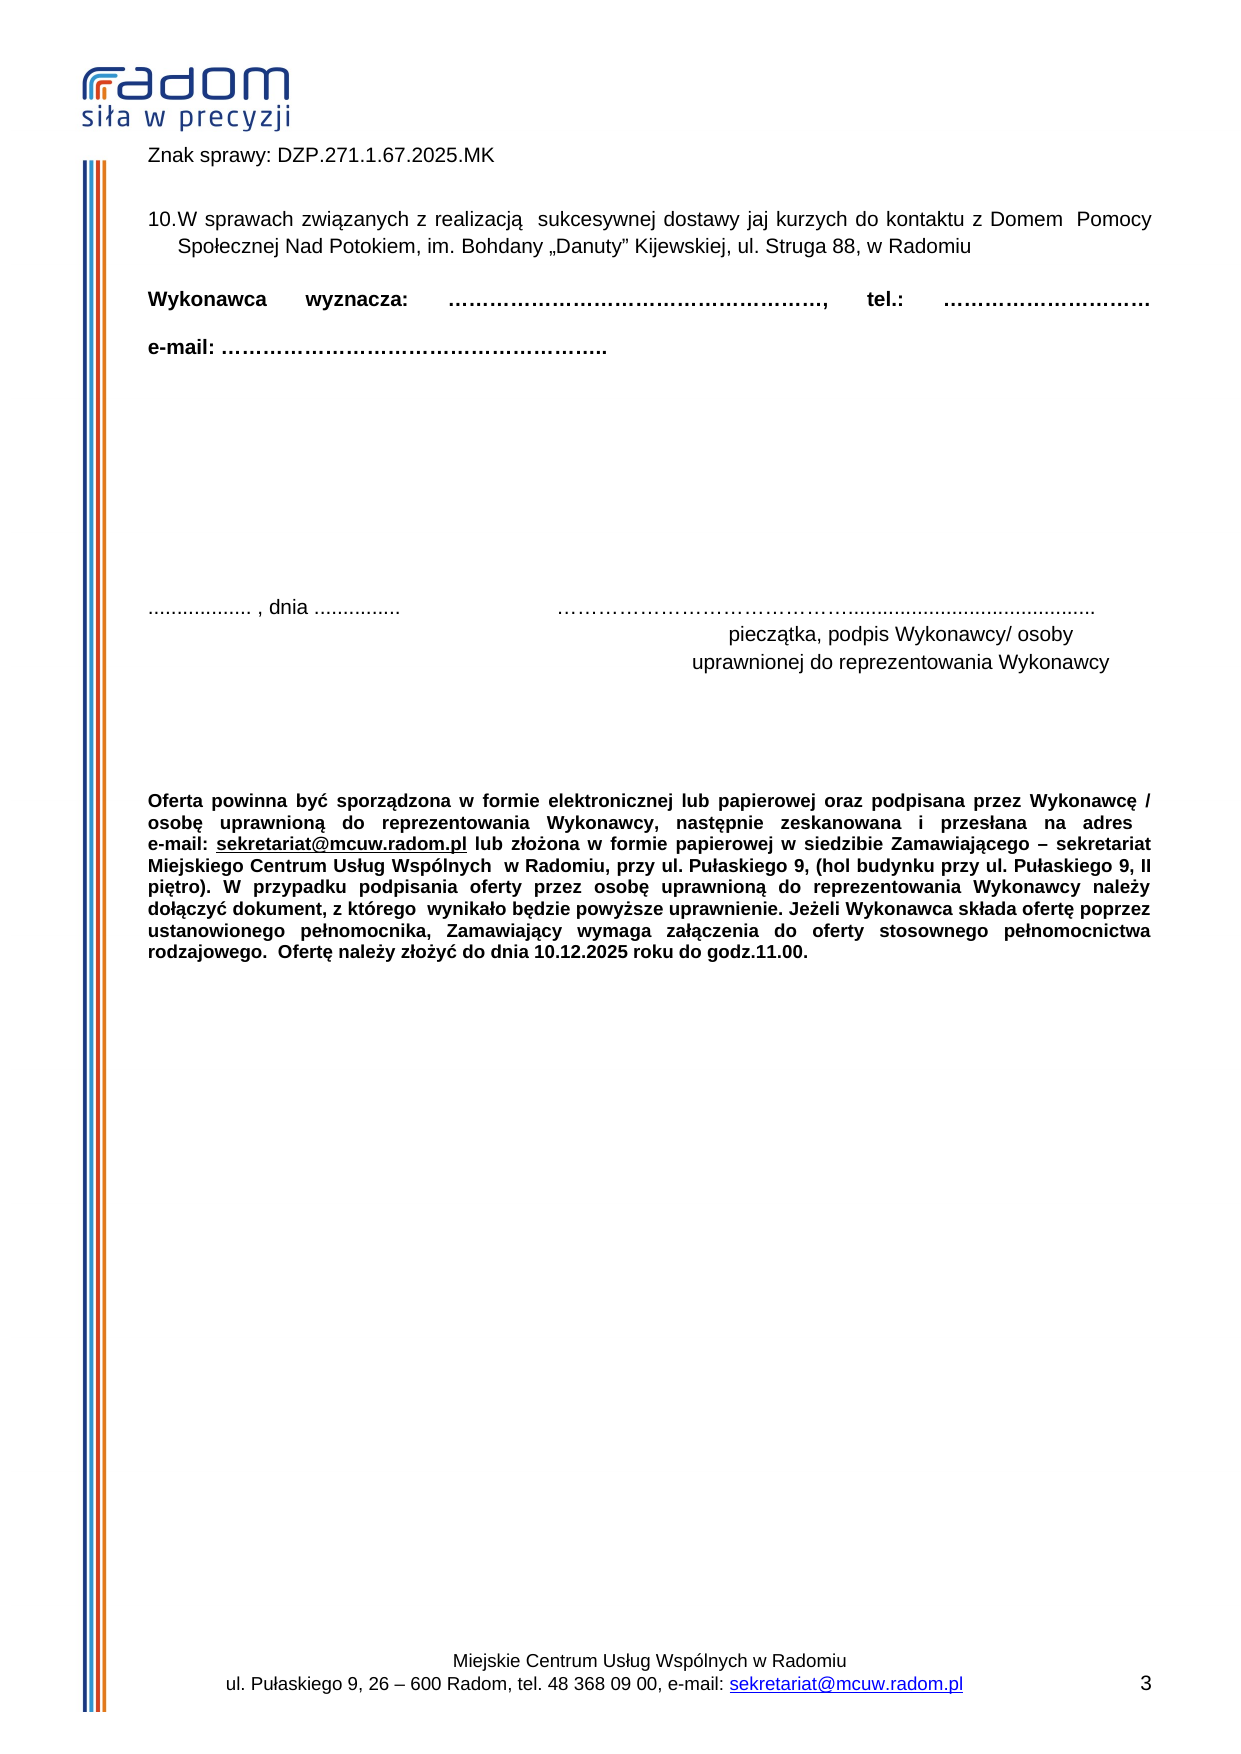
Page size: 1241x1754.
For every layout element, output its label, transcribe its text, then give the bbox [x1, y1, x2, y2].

text Oferta powinna być sporządzona w formie elektronicznej lub papierowej oraz podpisana przez Wykonawcę / osobę uprawnioną do reprezentowania Wykonawcy, następnie zeskanowana i przesłana na adres e-mail: sekretariat@mcuw.radom.pl lub złożona w formie papierowej w siedzibie Zamawiającego – sekretariat Miejskiego Centrum Usług Wspólnych w Radomiu, przy ul. Pułaskiego 9, (hol budynku przy ul. Pułaskiego 9, II piętro). W przypadku podpisania oferty przez osobę uprawnioną do reprezentowania Wykonawcy należy dołączyć dokument, z którego wynikało będzie powyższe uprawnienie. Jeżeli Wykonawca składa ofertę poprzez ustanowionego pełnomocnika, Zamawiający wymaga załączenia do oferty stosownego pełnomocnictwa rodzajowego. Ofertę należy złożyć do dnia 10.12.2025 roku do godz.11.00. [148, 790, 1152, 963]
text pieczątka, podpis Wykonawcy/ osoby [148, 622, 1152, 646]
text Wykonawca wyznacza: ………………………………………………, tel.: ………………………… e-mail: ……………………………………………….. [148, 287, 1152, 359]
text .................. , dnia ............... ……………………………………........................................... [148, 594, 1152, 618]
picture [11, 0, 1241, 1712]
text uprawnionej do reprezentowania Wykonawcy [148, 649, 1152, 673]
list W sprawach związanych z realizacją sukcesywnej dostawy jaj kurzych do kontaktu z Domem Pomocy Społecznej Nad Potokiem, im. Bohdany „Danuty” Kijewskiej, ul. Struga 88, w Radomiu [148, 207, 1152, 258]
